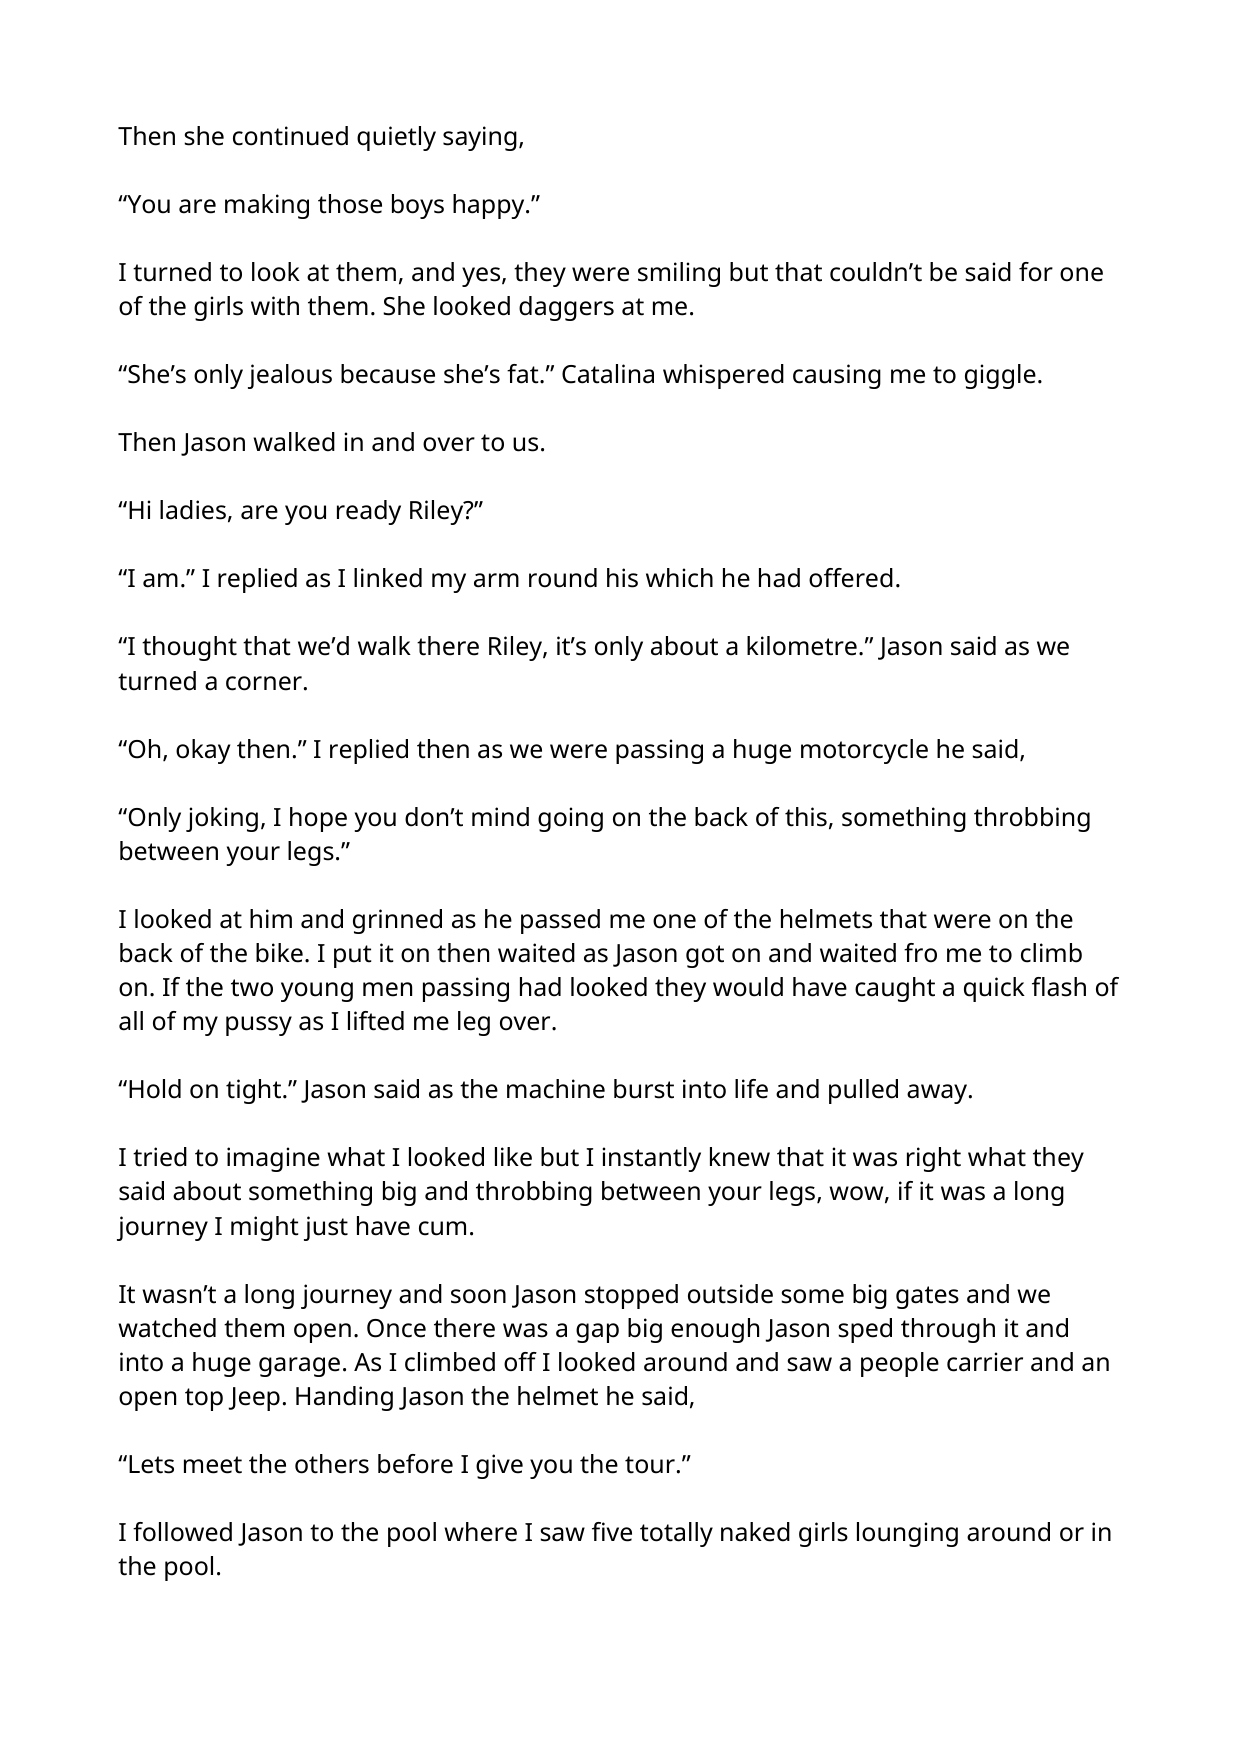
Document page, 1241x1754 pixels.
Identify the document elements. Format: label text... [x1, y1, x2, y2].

text I turned to look at them, and yes, they were smiling but that couldn’t be said for one of the girls with them. She looked daggers at me. [118, 254, 1122, 322]
text “Hi ladies, are you ready Riley?” [118, 493, 1122, 527]
text Then she continued quietly saying, [118, 118, 1122, 152]
text “I thought that we’d walk there Riley, it’s only about a kilometre.” Jason said as we turned a corner. [118, 629, 1122, 697]
text “Oh, okay then.” I replied then as we were passing a huge motorcycle he said, [118, 731, 1122, 765]
text “You are making those boys happy.” [118, 186, 1122, 220]
text “I am.” I replied as I linked my arm round his which he had offered. [118, 561, 1122, 595]
text Then Jason walked in and over to us. [118, 425, 1122, 459]
text “Only joking, I hope you don’t mind going on the back of this, something throbbing between your legs.” [118, 799, 1122, 867]
text “Hold on tight.” Jason said as the machine burst into life and pulled away. [118, 1072, 1122, 1106]
text “She’s only jealous because she’s fat.” Catalina whispered causing me to giggle. [118, 357, 1122, 391]
text I looked at him and grinned as he passed me one of the helmets that were on the back of the bike. I put it on then waited as Jason got on and waited fro me to climb on. If the two young men passing had looked they would have caught a quick flash of all of my pussy as I lifted me leg over. [118, 902, 1122, 1038]
text It wasn’t a long journey and soon Jason stopped outside some big gates and we watched them open. Once there was a gap big enough Jason sped through it and into a huge garage. As I climbed off I looked around and saw a people carrier and an open top Jeep. Handing Jason the helmet he said, [118, 1276, 1122, 1412]
text I followed Jason to the pool where I saw five totally naked girls lounging around or in the pool. [118, 1515, 1122, 1583]
text “Lets meet the others before I give you the tour.” [118, 1447, 1122, 1481]
text I tried to imagine what I looked like but I instantly knew that it was right what they said about something big and throbbing between your legs, wow, if it was a long journey I might just have cum. [118, 1140, 1122, 1242]
